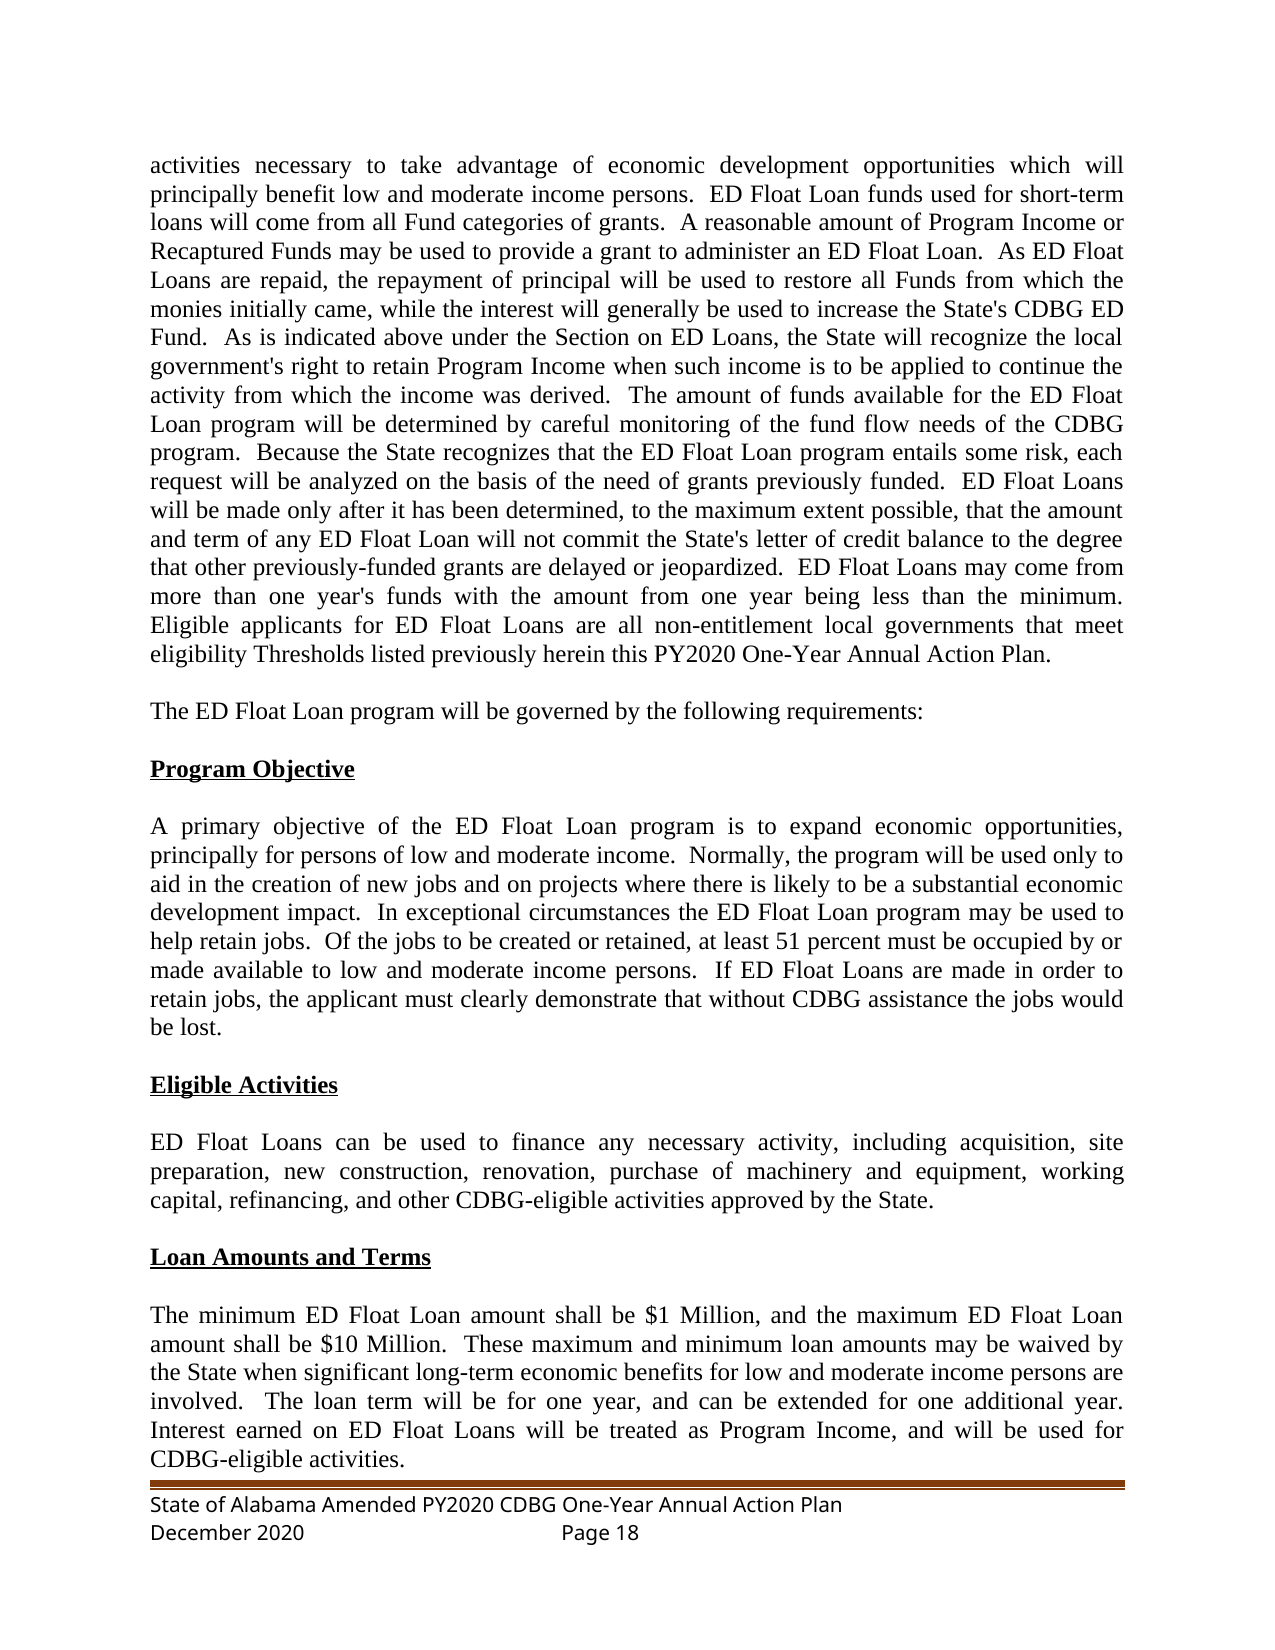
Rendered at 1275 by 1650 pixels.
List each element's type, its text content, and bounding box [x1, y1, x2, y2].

text A primary objective of the ED Float Loan program is to expand economic opportunities, principally for persons of low and moderate income. Normally, the program will be used only to aid in the creation of new jobs and on projects where there is likely to be a substantial economic development impact. In exceptional circumstances the ED Float Loan program may be used to help retain jobs. Of the jobs to be created or retained, at least 51 percent must be occupied by or made available to low and moderate income persons. If ED Float Loans are made in order to retain jobs, the applicant must clearly demonstrate that without CDBG assistance the jobs would be lost. [150, 811, 1125, 1041]
text Eligible Activities [150, 1070, 1125, 1099]
text Loan Amounts and Terms [150, 1242, 1125, 1271]
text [150, 150, 1125, 667]
text ED Float Loans can be used to finance any necessary activity, including acquisition, site preparation, new construction, renovation, purchase of machinery and equipment, working capital, refinancing, and other CDBG-eligible activities approved by the State. [150, 1127, 1125, 1214]
text Program Objective [150, 754, 1125, 782]
text The minimum ED Float Loan amount shall be $1 Million, and the maximum ED Float Loan amount shall be $10 Million. These maximum and minimum loan amounts may be waived by the State when significant long-term economic benefits for low and moderate income persons are involved. The loan term will be for one year, and can be extended for one additional year. Interest earned on ED Float Loans will be treated as Program Income, and will be used for CDBG-eligible activities. [150, 1300, 1125, 1472]
text The ED Float Loan program will be governed by the following requirements: [150, 696, 1125, 725]
